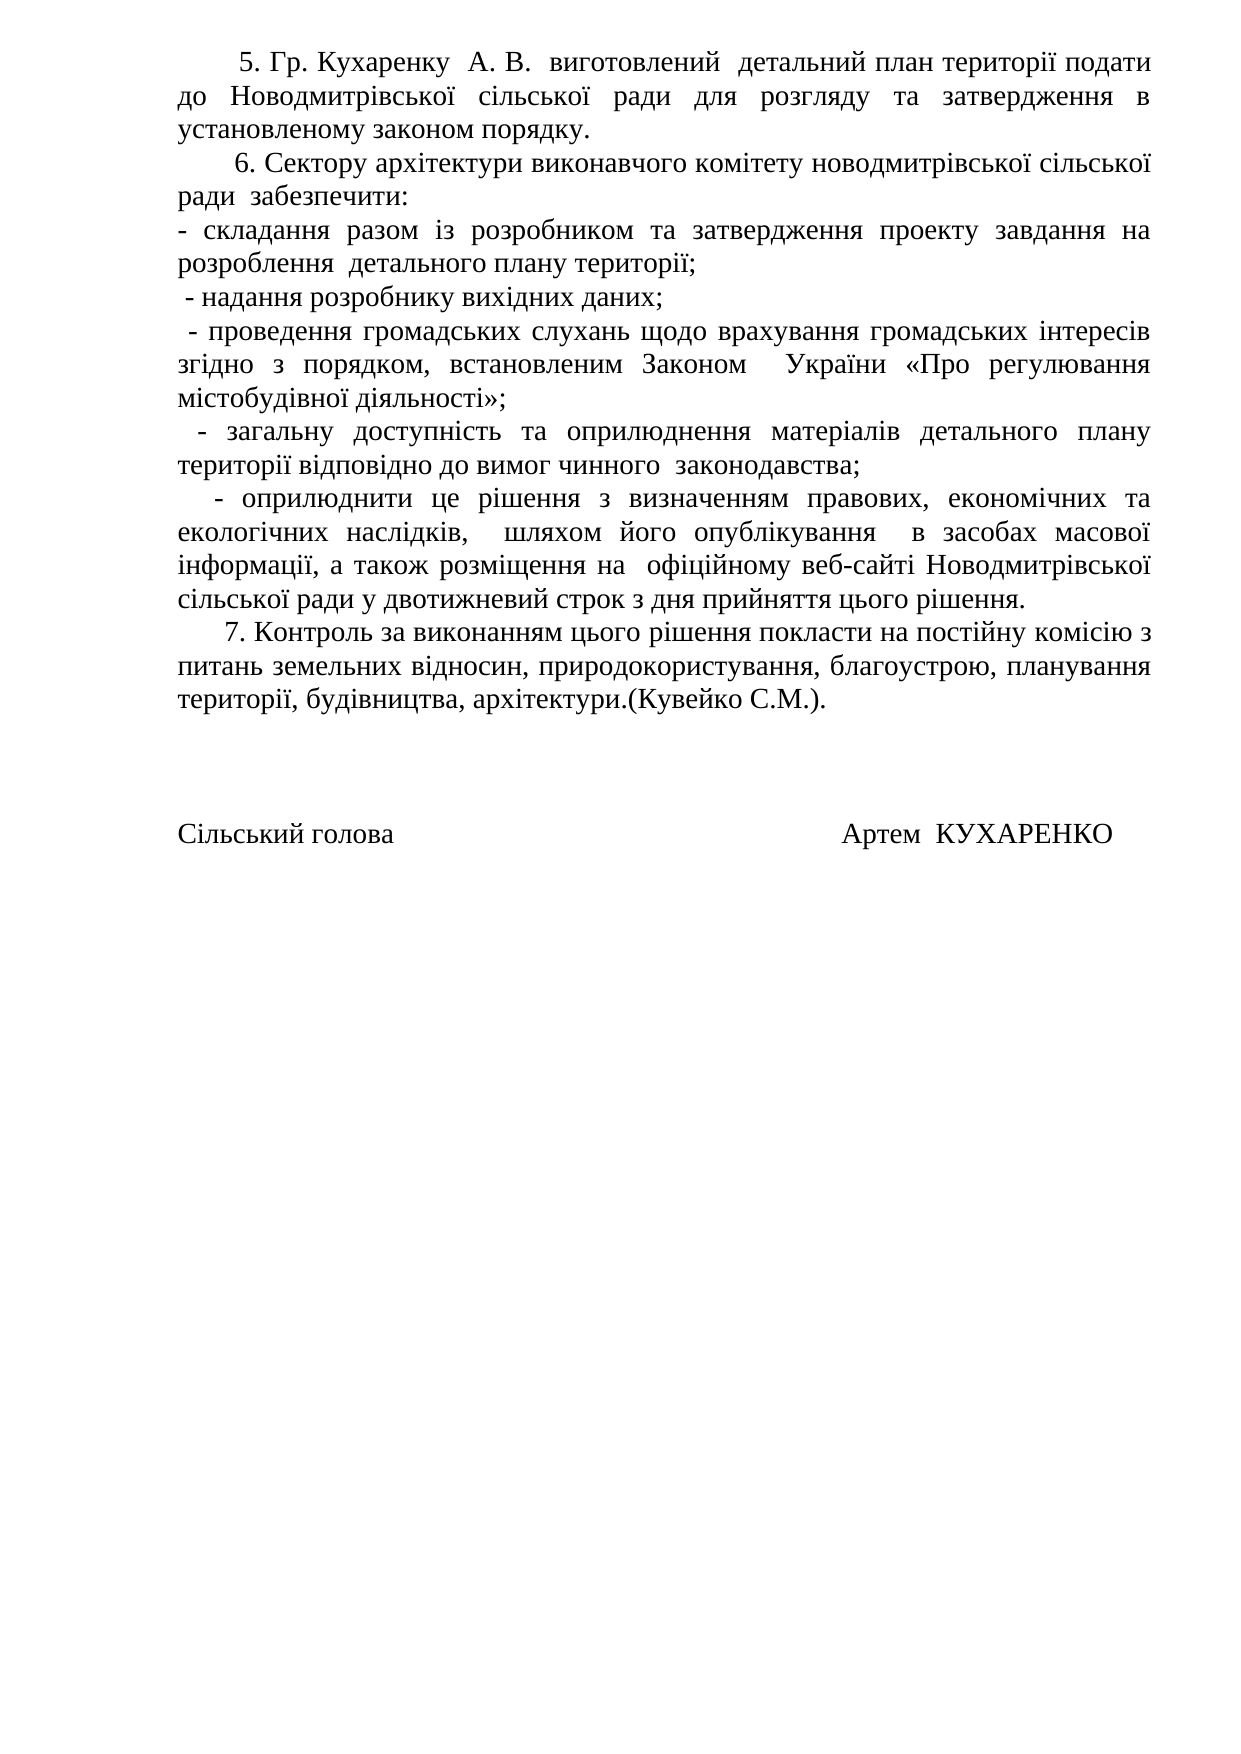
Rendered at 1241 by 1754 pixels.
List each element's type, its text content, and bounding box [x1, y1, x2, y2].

text 7. Контроль за виконанням цього рішення покласти на постійну комісію з питань земельних відносин, природокористування, благоустрою, планування території, будівництва, архітектури.(Кувейко С.М.). [177, 614, 1152, 715]
text 5. Гр. Кухаренку А. В. виготовлений детальний план території подати до Новодмитрівської сільської ради для розгляду та затвердження в установленому законом порядку. [177, 44, 1152, 145]
text - проведення громадських слухань щодо врахування громадських інтересів згідно з порядком, встановленим Законом України «Про регулювання містобудівної діяльності»; [177, 313, 1152, 413]
text - надання розробнику вихідних даних; [177, 279, 1152, 313]
text 6. Сектору архітектури виконавчого комітету новодмитрівської сільської ради забезпечити: [177, 145, 1152, 212]
text - оприлюднити це рішення з визначенням правових, економічних та екологічних наслідків, шляхом його опублікування в засобах масової інформації, а також розміщення на офіційному веб-сайті Новодмитрівської сільської ради у двотижневий строк з дня прийняття цього рішення. [177, 480, 1152, 614]
text - складання разом із розробником та затвердження проекту завдання на розроблення детального плану території; [177, 212, 1152, 279]
text - загальну доступність та оприлюднення матеріалів детального плану території відповідно до вимог чинного законодавства; [177, 413, 1152, 480]
text Сільський голова Артем КУХАРЕНКО [177, 816, 1152, 849]
